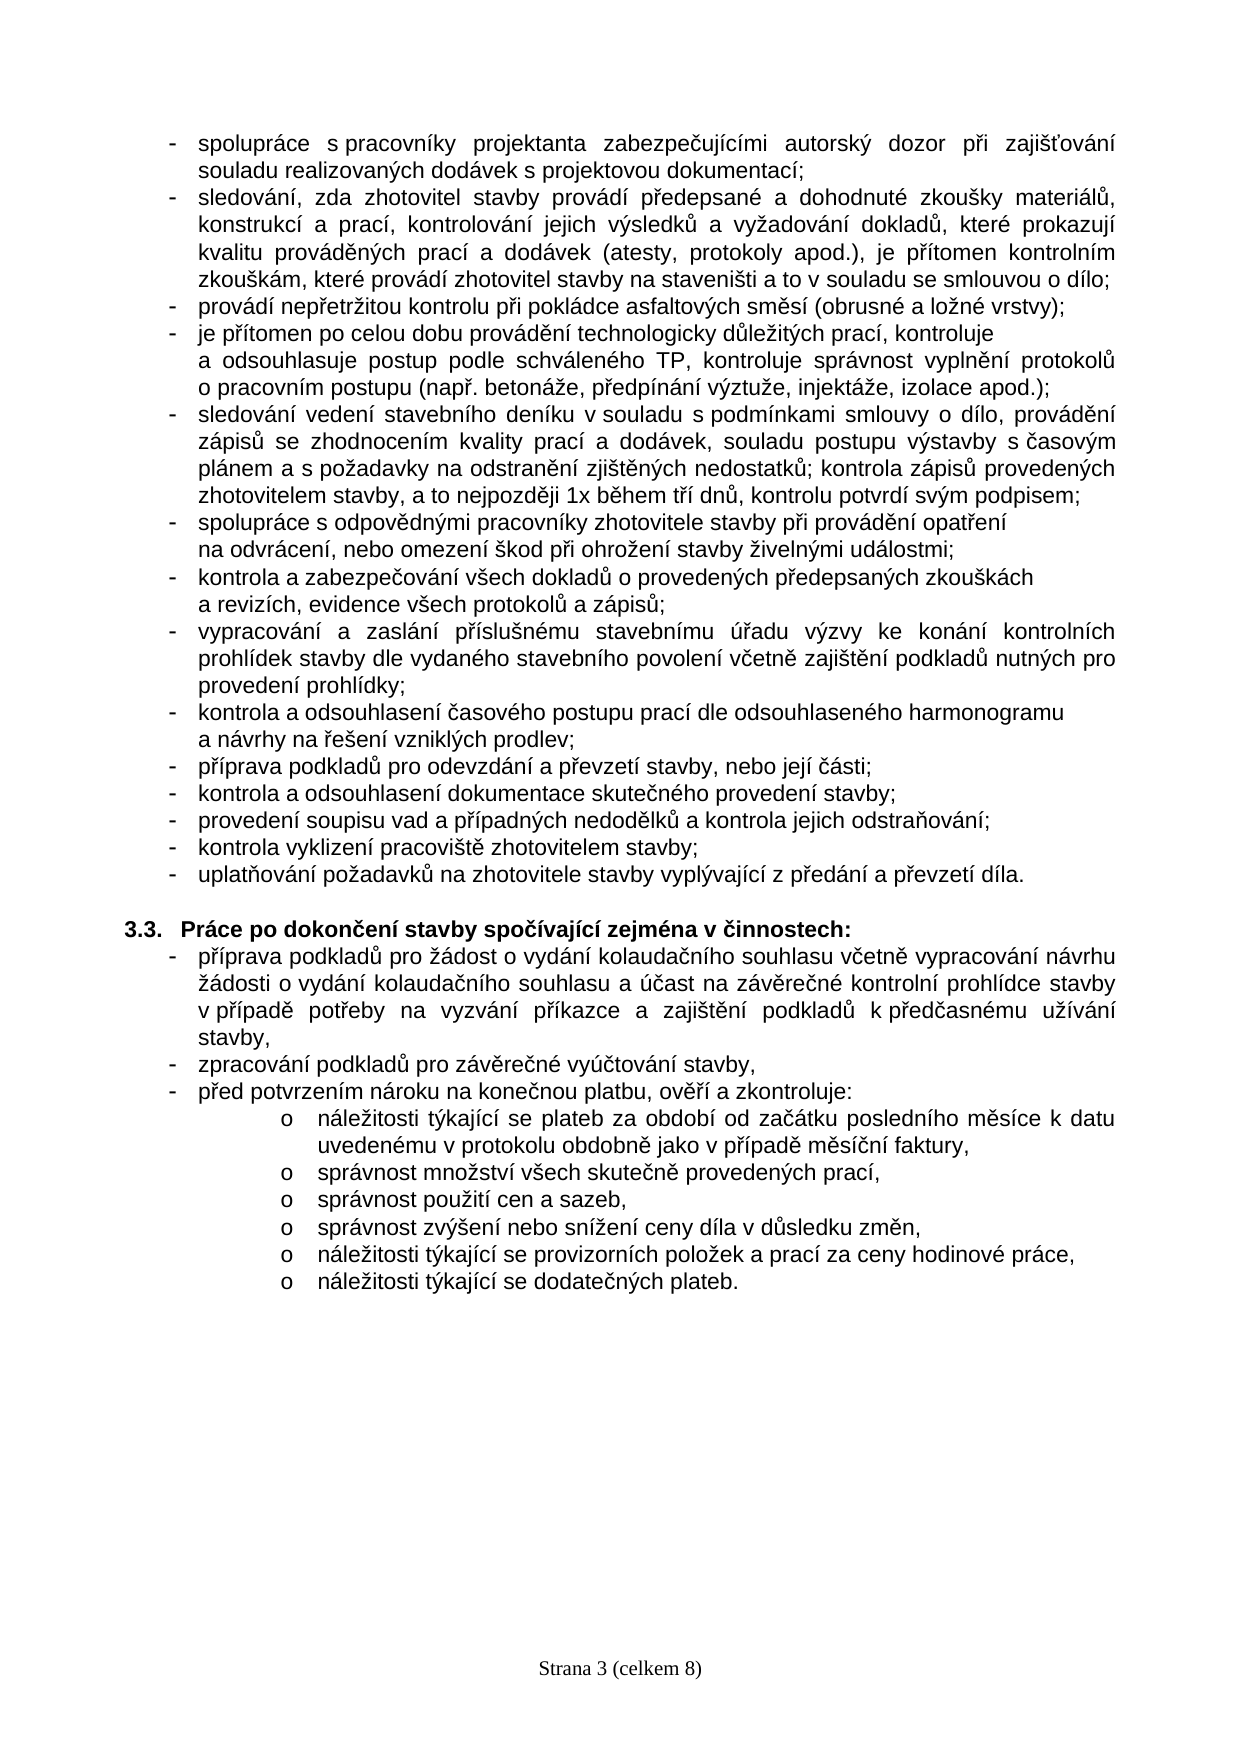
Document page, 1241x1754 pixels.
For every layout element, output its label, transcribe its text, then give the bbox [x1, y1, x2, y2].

list správnost použití cen a sazeb, [280, 1186, 1116, 1213]
list sledování vedení stavebního deníku v souladu s podmínkami smlouvy o dílo, provádění zápisů se zhodnocením kvality prací a dodávek, souladu postupu výstavby s časovým plánem a s požadavky na odstranění zjištěných nedostatků; kontrola zápisů provedených zhotovitelem stavby, a to nejpozději 1x během tří dnů, kontrolu potvrdí svým podpisem; [168, 401, 1116, 509]
list spolupráce s odpovědnými pracovníky zhotovitele stavby při provádění opatření na odvrácení, nebo omezení škod při ohrožení stavby živelnými událostmi; [168, 509, 1116, 563]
list je přítomen po celou dobu provádění technologicky důležitých prací, kontroluje a odsouhlasuje postup podle schváleného TP, kontroluje správnost vyplnění protokolů o pracovním postupu (např. betonáže, předpínání výztuže, injektáže, izolace apod.); [168, 319, 1116, 401]
list náležitosti týkající se dodatečných plateb. [280, 1267, 1116, 1294]
list sledování, zda zhotovitel stavby provádí předepsané a dohodnuté zkoušky materiálů, konstrukcí a prací, kontrolování jejich výsledků a vyžadování dokladů, které prokazují kvalitu prováděných prací a dodávek (atesty, protokoly apod.), je přítomen kontrolním zkouškám, které provádí zhotovitel stavby na staveništi a to v souladu se smlouvou o dílo; [168, 184, 1116, 292]
list kontrola a zabezpečování všech dokladů o provedených předepsaných zkouškách a revizích, evidence všech protokolů a zápisů; [168, 563, 1116, 617]
list kontrola vyklizení pracoviště zhotovitelem stavby; [168, 834, 1116, 861]
list náležitosti týkající se plateb za období od začátku posledního měsíce k datu uvedenému v protokolu obdobně jako v případě měsíční faktury, [280, 1105, 1116, 1159]
list zpracování podkladů pro závěrečné vyúčtování stavby, [168, 1051, 1116, 1078]
list kontrola a odsouhlasení časového postupu prací dle odsouhlaseného harmonogramu a návrhy na řešení vzniklých prodlev; [168, 699, 1116, 753]
list kontrola a odsouhlasení dokumentace skutečného provedení stavby; [168, 780, 1116, 807]
list provádí nepřetržitou kontrolu při pokládce asfaltových směsí (obrusné a ložné vrstvy); [168, 292, 1116, 319]
list náležitosti týkající se provizorních položek a prací za ceny hodinové práce, [280, 1240, 1116, 1267]
list vypracování a zaslání příslušnému stavebnímu úřadu výzvy ke konání kontrolních prohlídek stavby dle vydaného stavebního povolení včetně zajištění podkladů nutných pro provedení prohlídky; [168, 617, 1116, 699]
list provedení soupisu vad a případných nedodělků a kontrola jejich odstraňování; [168, 807, 1116, 834]
list příprava podkladů pro žádost o vydání kolaudačního souhlasu včetně vypracování návrhu žádosti o vydání kolaudačního souhlasu a účast na závěrečné kontrolní prohlídce stavby v případě potřeby na vyzvání příkazce a zajištění podkladů k předčasnému užívání stavby, [168, 942, 1116, 1051]
list Práce po dokončení stavby spočívající zejména v činnostech: [124, 915, 1116, 942]
list spolupráce s pracovníky projektanta zabezpečujícími autorský dozor při zajišťování souladu realizovaných dodávek s projektovou dokumentací; [168, 130, 1116, 184]
list správnost množství všech skutečně provedených prací, [280, 1159, 1116, 1186]
list před potvrzením nároku na konečnou platbu, ověří a zkontroluje: [168, 1078, 1116, 1105]
list příprava podkladů pro odevzdání a převzetí stavby, nebo její části; [168, 753, 1116, 780]
list správnost zvýšení nebo snížení ceny díla v důsledku změn, [280, 1213, 1116, 1240]
list uplatňování požadavků na zhotovitele stavby vyplývající z předání a převzetí díla. [168, 861, 1116, 888]
